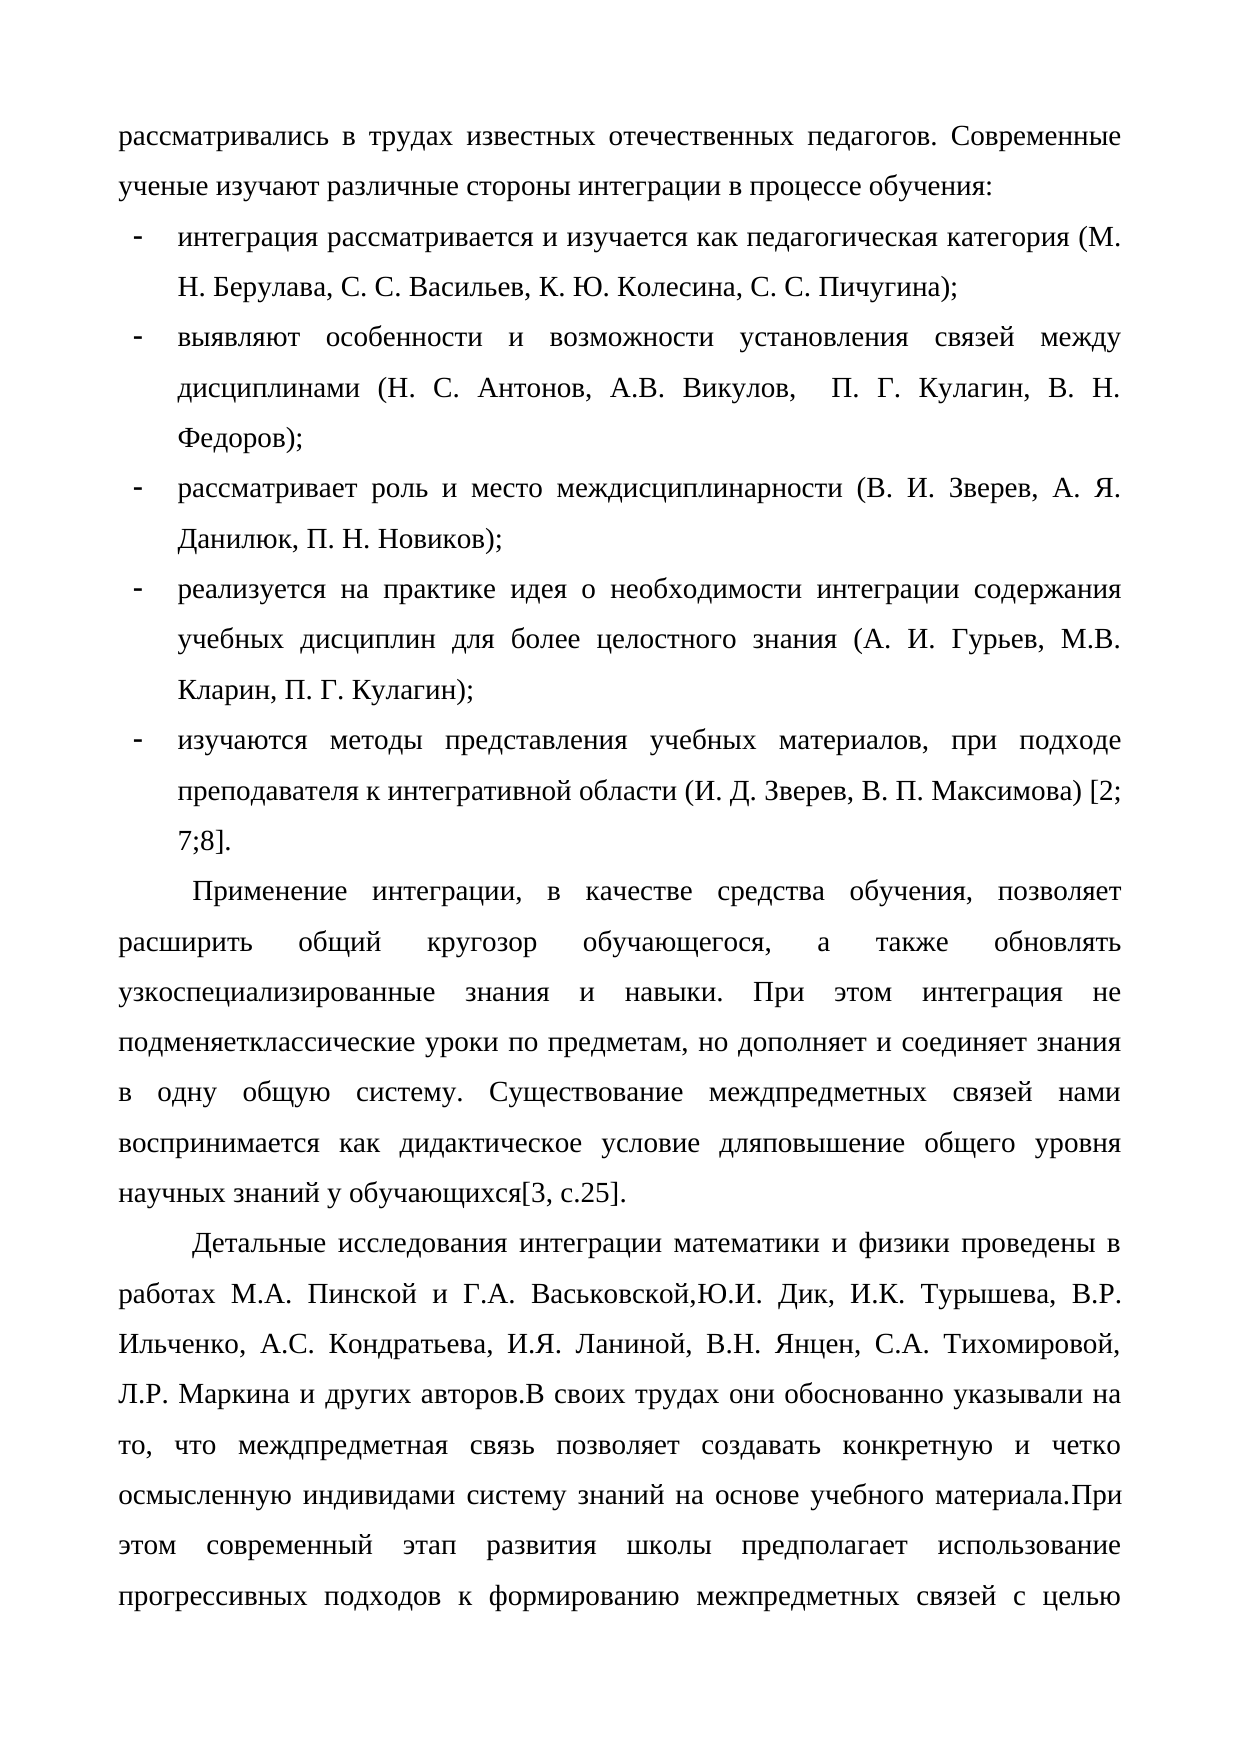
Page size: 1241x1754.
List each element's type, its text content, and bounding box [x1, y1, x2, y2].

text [118, 118, 1122, 202]
list интеграция рассматривается и изучается как педагогическая категория (М. Н. Берулава, С. С. Васильев, К. Ю. Колесина, С. С. Пичугина); [133, 219, 1122, 303]
text Применение интеграции, в качестве средства обучения, позволяет расширить общий кругозор обучающегося, а также обновлять узкоспециализированные знания и навыки. При этом интеграция не подменяетклассические уроки по предметам, но дополняет и соединяет знания в одну общую систему. Существование междпредметных связей нами воспринимается как дидактическое условие дляповышение общего уровня научных знаний у обучающихся[3, с.25]. [118, 873, 1122, 1209]
list изучаются методы представления учебных материалов, при подходе преподавателя к интегративной области (И. Д. Зверев, В. П. Максимова) [2; 7;8]. [133, 722, 1122, 857]
list рассматривает роль и место междисциплинарности (В. И. Зверев, А. Я. Данилюк, П. Н. Новиков); [133, 471, 1122, 554]
list выявляют особенности и возможности установления связей между дисциплинами (Н. С. Антонов, А.В. Викулов, П. Г. Кулагин, В. Н. Федоров); [133, 319, 1122, 454]
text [118, 1360, 1122, 1611]
list реализуется на практике идея о необходимости интеграции содержания учебных дисциплин для более целостного знания (А. И. Гурьев, М.В. Кларин, П. Г. Кулагин); [133, 571, 1122, 706]
